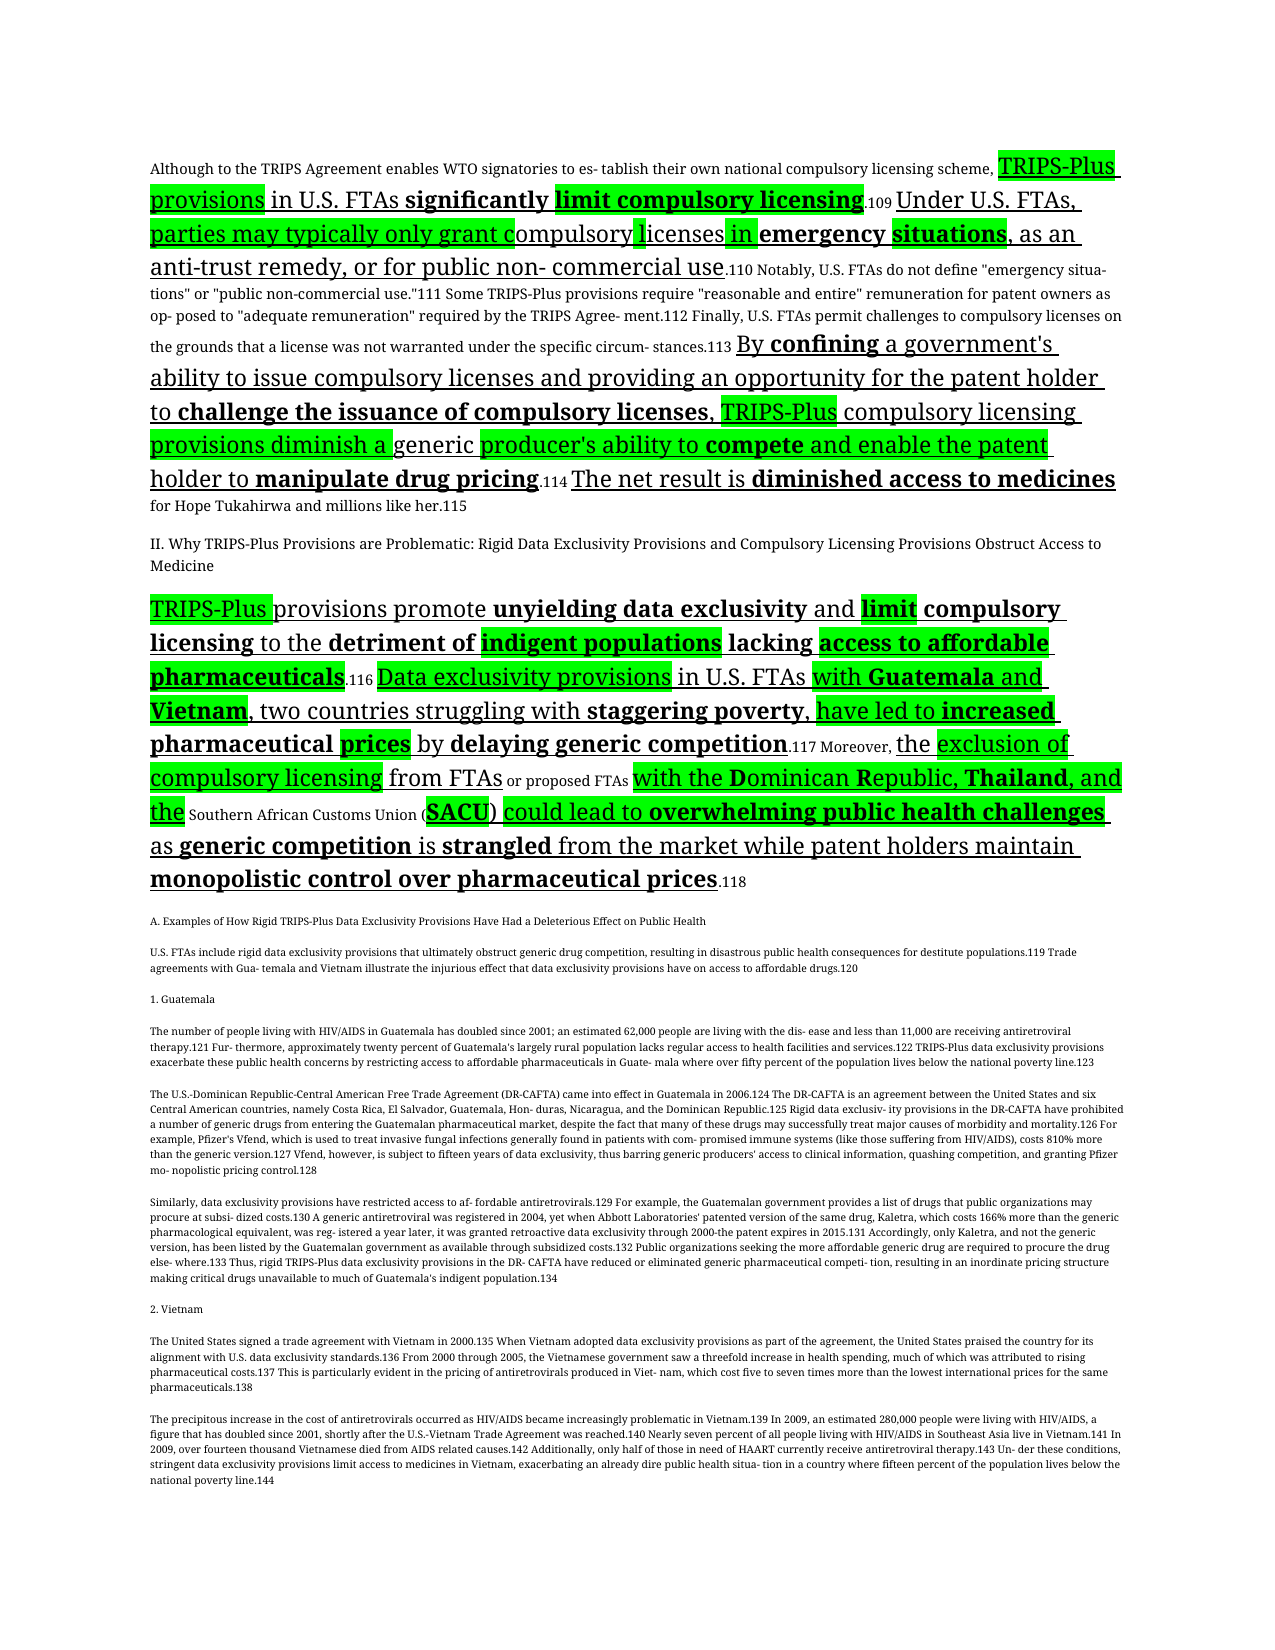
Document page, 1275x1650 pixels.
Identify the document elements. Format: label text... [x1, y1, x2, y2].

text The United States signed a trade agreement with Vietnam in 2000.135 When Vietnam adopted data exclusivity provisions as part of the agreement, the United States praised the country for its alignment with U.S. data exclusivity standards.136 From 2000 through 2005, the Vietnamese government saw a threefold increase in health spending, much of which was attributed to rising pharmaceutical costs.137 This is particularly evident in the pricing of antiretrovirals produced in Viet- nam, which cost five to seven times more than the lowest international prices for the same pharmaceuticals.138 [150, 1335, 1125, 1394]
text 1. Guatemala [150, 993, 1125, 1007]
text The U.S.-Dominican Republic-Central American Free Trade Agreement (DR-CAFTA) came into effect in Guatemala in 2006.124 The DR-CAFTA is an agreement between the United States and six Central American countries, namely Costa Rica, El Salvador, Guatemala, Hon- duras, Nicaragua, and the Dominican Republic.125 Rigid data exclusiv- ity provisions in the DR-CAFTA have prohibited a number of generic drugs from entering the Guatemalan pharmaceutical market, despite the fact that many of these drugs may successfully treat major causes of morbidity and mortality.126 For example, Pfizer's Vfend, which is used to treat invasive fungal infections generally found in patients with com- promised immune systems (like those suffering from HIV/AIDS), costs 810% more than the generic version.127 Vfend, however, is subject to fifteen years of data exclusivity, thus barring generic producers' access to clinical information, quashing competition, and granting Pfizer mo- nopolistic pricing control.128 [150, 1087, 1125, 1177]
text TRIPS-Plus provisions promote unyielding data exclusivity and limit compulsory licensing to the detriment of indigent populations lacking access to affordable pharmaceuticals.116 Data exclusivity provisions in U.S. FTAs with Guatemala and Vietnam, two countries struggling with staggering poverty, have led to increased pharmaceutical prices by delaying generic competition.117 Moreover, the exclusion of compulsory licensing from FTAs or proposed FTAs with the Dominican Republic, Thailand, and the Southern African Customs Union (SACU) could lead to overwhelming public health challenges as generic competition is strangled from the market while patent holders maintain monopolistic control over pharmaceutical prices.118 [150, 593, 1125, 895]
text U.S. FTAs include rigid data exclusivity provisions that ultimately obstruct generic drug competition, resulting in disastrous public health consequences for destitute populations.119 Trade agreements with Gua- temala and Vietnam illustrate the injurious effect that data exclusivity provisions have on access to affordable drugs.120 [150, 946, 1125, 975]
text Similarly, data exclusivity provisions have restricted access to af- fordable antiretrovirals.129 For example, the Guatemalan government provides a list of drugs that public organizations may procure at subsi- dized costs.130 A generic antiretroviral was registered in 2004, yet when Abbott Laboratories' patented version of the same drug, Kaletra, which costs 166% more than the generic pharmacological equivalent, was reg- istered a year later, it was granted retroactive data exclusivity through 2000-the patent expires in 2015.131 Accordingly, only Kaletra, and not the generic version, has been listed by the Guatemalan government as available through subsidized costs.132 Public organizations seeking the more affordable generic drug are required to procure the drug else- where.133 Thus, rigid TRIPS-Plus data exclusivity provisions in the DR- CAFTA have reduced or eliminated generic pharmaceutical competi- tion, resulting in an inordinate pricing structure making critical drugs unavailable to much of Guatemala's indigent population.134 [150, 1195, 1125, 1285]
text A. Examples of How Rigid TRIPS-Plus Data Exclusivity Provisions Have Had a Deleterious Effect on Public Health [150, 914, 1125, 928]
text The precipitous increase in the cost of antiretrovirals occurred as HIV/AIDS became increasingly problematic in Vietnam.139 In 2009, an estimated 280,000 people were living with HIV/AIDS, a figure that has doubled since 2001, shortly after the U.S.-Vietnam Trade Agreement was reached.140 Nearly seven percent of all people living with HIV/AIDS in Southeast Asia live in Vietnam.141 In 2009, over fourteen thousand Vietnamese died from AIDS related causes.142 Additionally, only half of those in need of HAART currently receive antiretroviral therapy.143 Un- der these conditions, stringent data exclusivity provisions limit access to medicines in Vietnam, exacerbating an already dire public health situa- tion in a country where fifteen percent of the population lives below the national poverty line.144 [150, 1412, 1125, 1487]
text 2. Vietnam [150, 1303, 1125, 1317]
text Although to the TRIPS Agreement enables WTO signatories to es- tablish their own national compulsory licensing scheme, TRIPS-Plus provisions in U.S. FTAs significantly limit compulsory licensing.109 Under U.S. FTAs, parties may typically only grant compulsory licenses in emergency situations, as an anti-trust remedy, or for public non- commercial use.110 Notably, U.S. FTAs do not define "emergency situa- tions" or "public non-commercial use."111 Some TRIPS-Plus provisions require "reasonable and entire" remuneration for patent owners as op- posed to "adequate remuneration" required by the TRIPS Agree- ment.112 Finally, U.S. FTAs permit challenges to compulsory licenses on the grounds that a license was not warranted under the specific circum- stances.113 By confining a government's ability to issue compulsory licenses and providing an opportunity for the patent holder to challenge the issuance of compulsory licenses, TRIPS-Plus compulsory licensing provisions diminish a generic producer's ability to compete and enable the patent holder to manipulate drug pricing.114 The net result is diminished access to medicines for Hope Tukahirwa and millions like her.115 [150, 150, 1125, 516]
text The number of people living with HIV/AIDS in Guatemala has doubled since 2001; an estimated 62,000 people are living with the dis- ease and less than 11,000 are receiving antiretroviral therapy.121 Fur- thermore, approximately twenty percent of Guatemala's largely rural population lacks regular access to health facilities and services.122 TRIPS-Plus data exclusivity provisions exacerbate these public health concerns by restricting access to affordable pharmaceuticals in Guate- mala where over fifty percent of the population lives below the national poverty line.123 [150, 1025, 1125, 1069]
text II. Why TRIPS-Plus Provisions are Problematic: Rigid Data Exclusivity Provisions and Compulsory Licensing Provisions Obstruct Access to Medicine [150, 534, 1125, 575]
